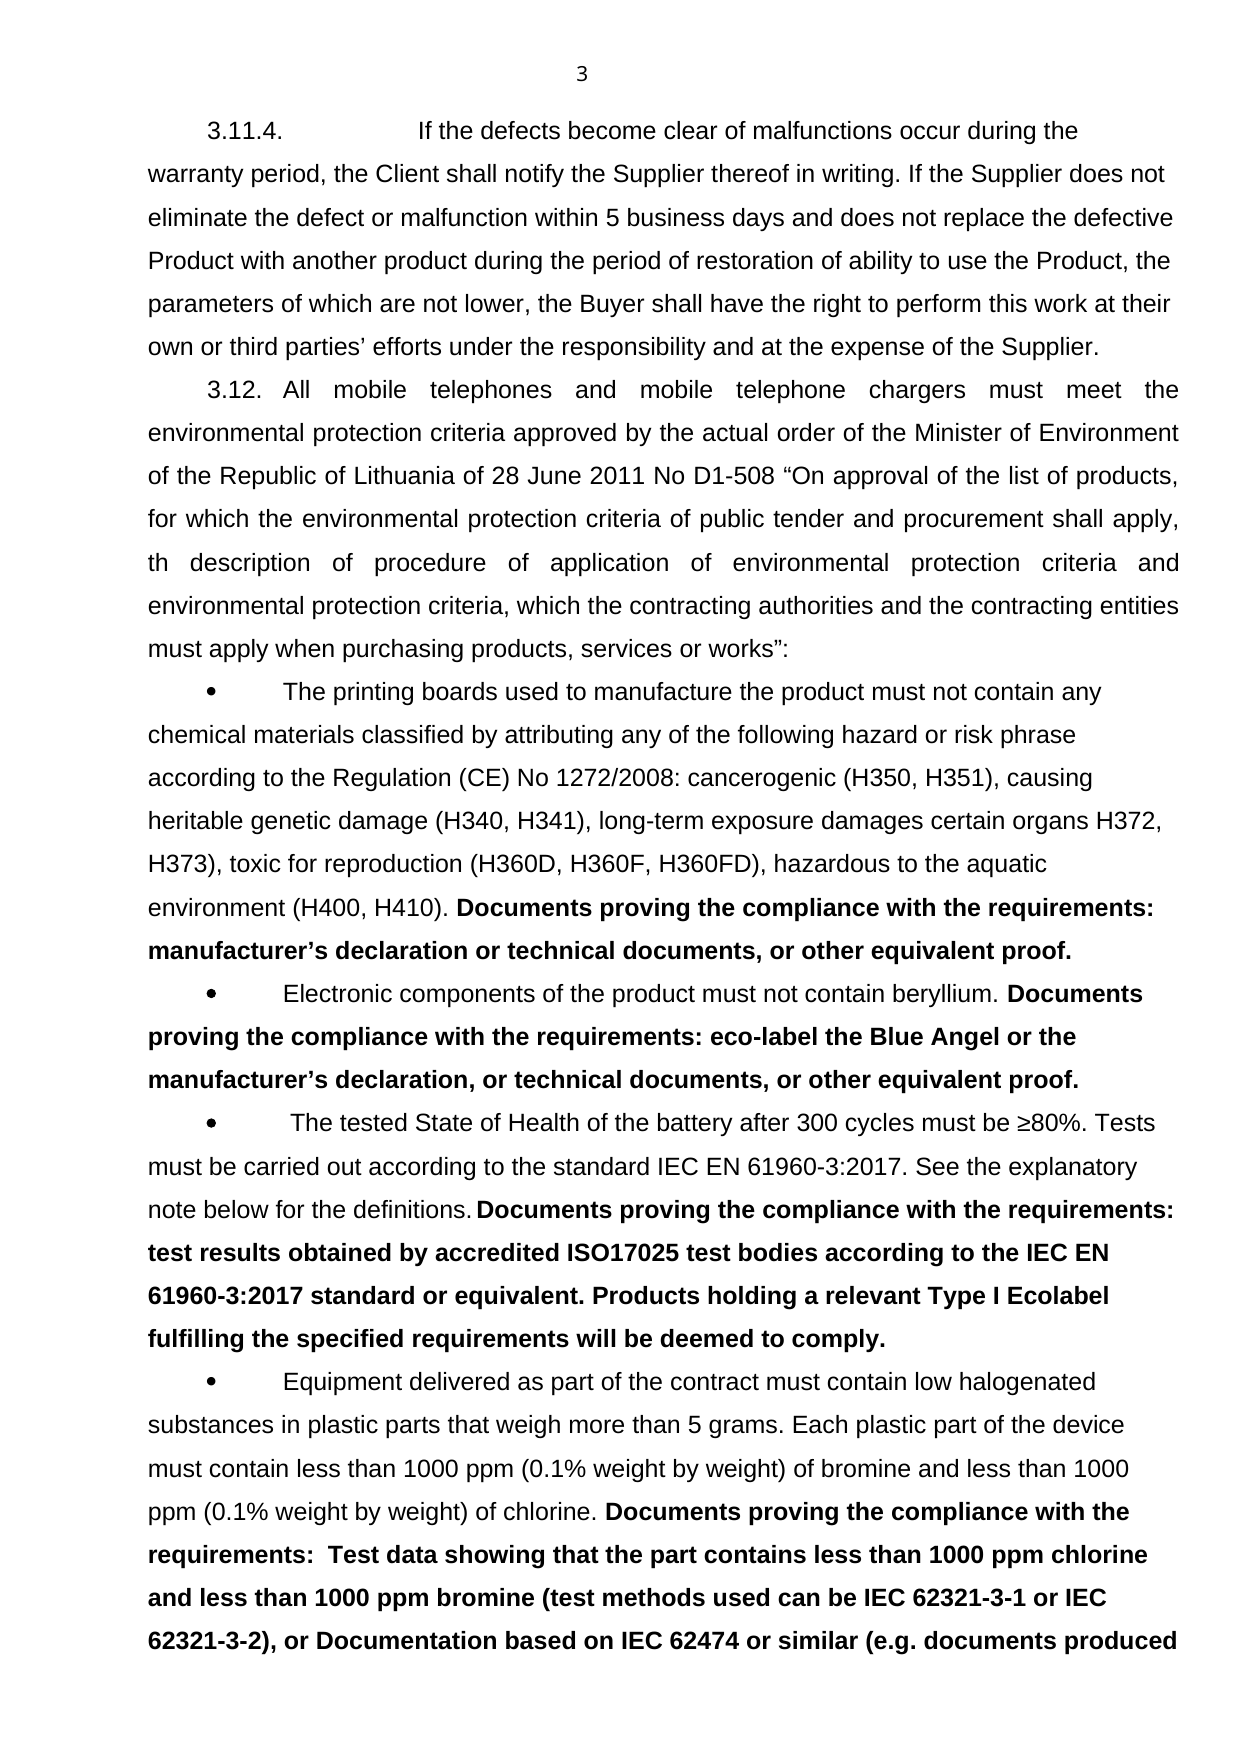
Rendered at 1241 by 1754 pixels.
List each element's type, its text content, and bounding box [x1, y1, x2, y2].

list All mobile telephones and mobile telephone chargers must meet the environmental protection criteria approved by the actual order of the Minister of Environment of the Republic of Lithuania of 28 June 2011 No D1-508 “On approval of the list of products, for which the environmental protection criteria of public tender and procurement shall apply, th description of procedure of application of environmental protection criteria and environmental protection criteria, which the contracting authorities and the contracting entities must apply when purchasing products, services or works”: [148, 375, 1181, 662]
list The printing boards used to manufacture the product must not contain any chemical materials classified by attributing any of the following hazard or risk phrase according to the Regulation (CE) No 1272/2008: cancerogenic (H350, H351), causing heritable genetic damage (H340, H341), long-term exposure damages certain organs H372, H373), toxic for reproduction (H360D, H360F, H360FD), hazardous to the aquatic environment (H400, H410). Documents proving the compliance with the requirements: manufacturer’s declaration or technical documents, or other equivalent proof. [148, 677, 1181, 964]
list If the defects become clear of malfunctions occur during the warranty period, the Client shall notify the Supplier thereof in writing. If the Supplier does not eliminate the defect or malfunction within 5 business days and does not replace the defective Product with another product during the period of restoration of ability to use the Product, the parameters of which are not lower, the Buyer shall have the right to perform this work at their own or third parties’ efforts under the responsibility and at the expense of the Supplier. [148, 116, 1181, 361]
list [148, 1367, 1181, 1655]
list The tested State of Health of the battery after 300 cycles must be ≥80%. Tests must be carried out according to the standard IEC EN 61960-3:2017. See the explanatory note below for the definitions. Documents proving the compliance with the requirements: test results obtained by accredited ISO17025 test bodies according to the IEC EN 61960-3:2017 standard or equivalent. Products holding a relevant Type I Ecolabel fulfilling the specified requirements will be deemed to comply. [148, 1108, 1181, 1353]
list Electronic components of the product must not contain beryllium. Documents proving the compliance with the requirements: eco-label the Blue Angel or the manufacturer’s declaration, or technical documents, or other equivalent proof. [148, 979, 1181, 1094]
